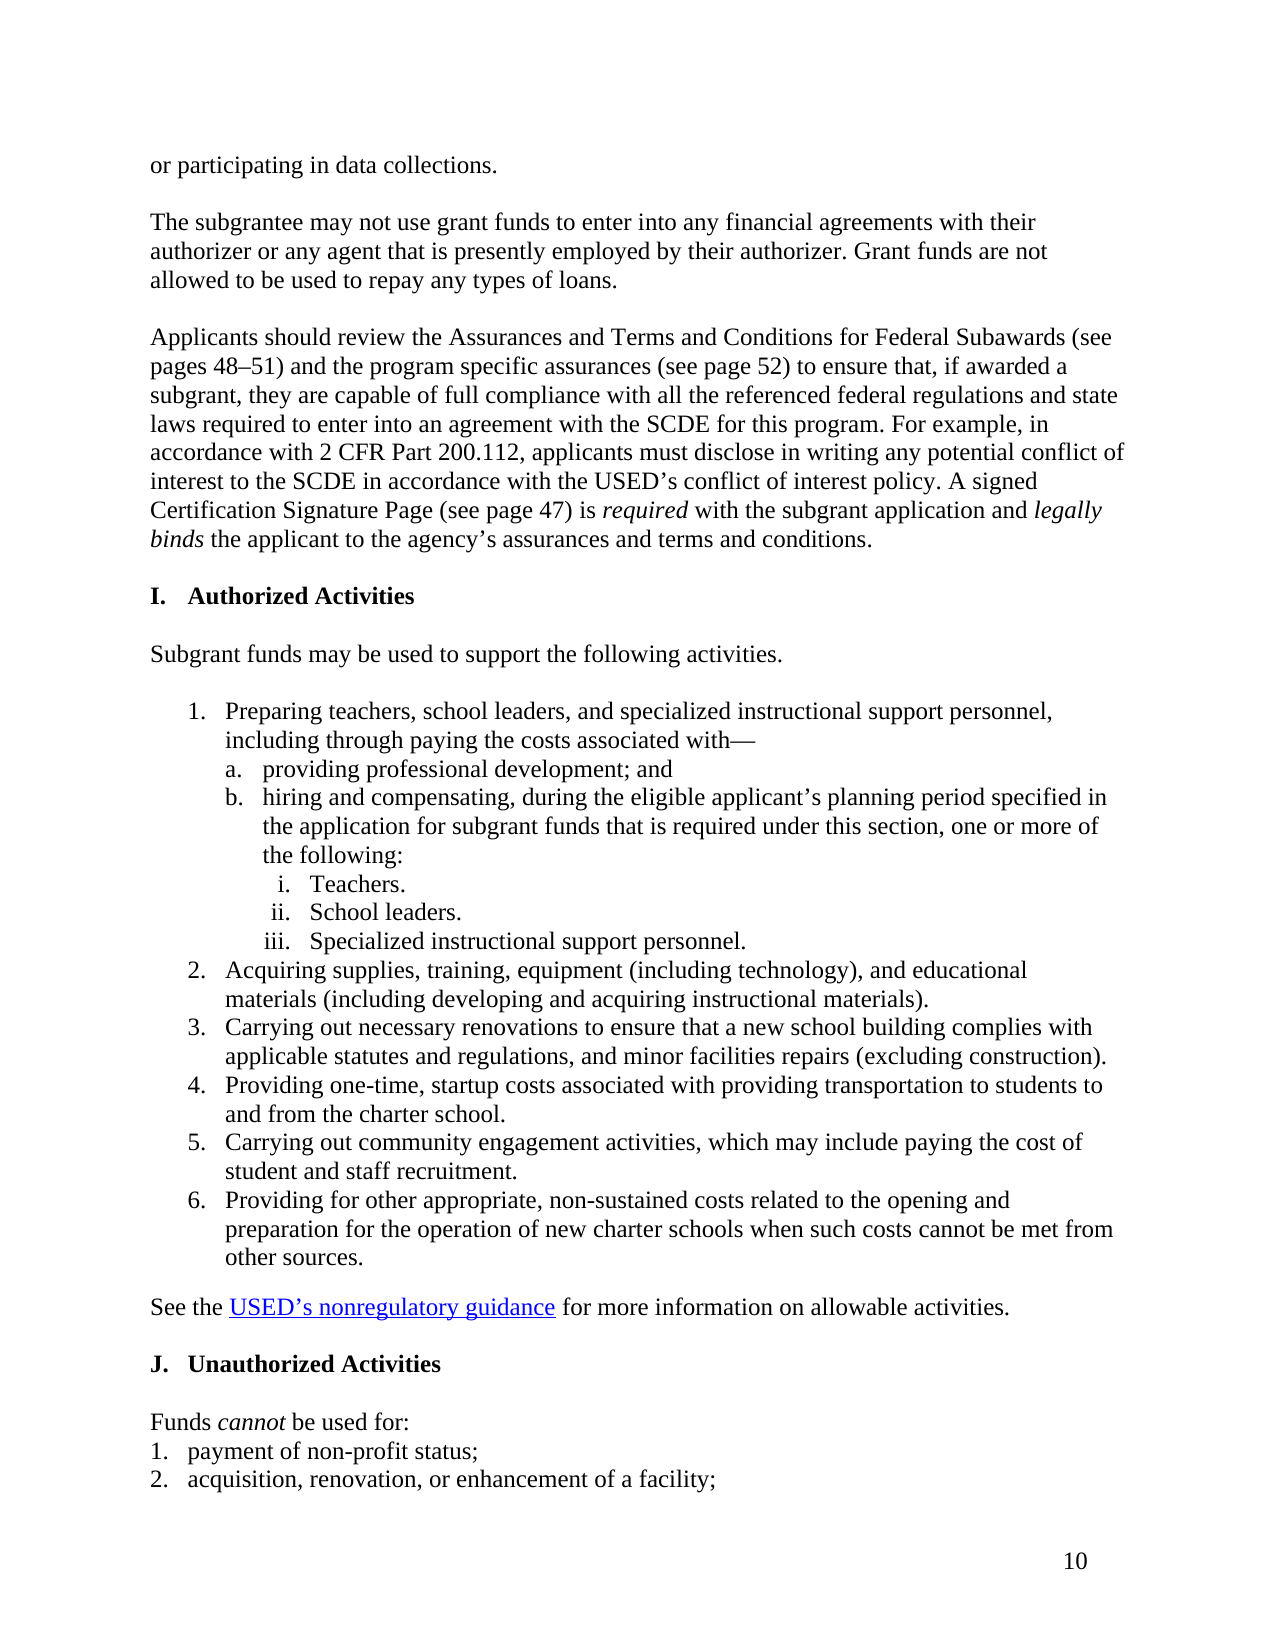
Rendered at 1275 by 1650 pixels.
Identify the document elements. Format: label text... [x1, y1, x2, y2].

list Preparing teachers, school leaders, and specialized instructional support personnel, including through paying the costs associated with— [187, 696, 1125, 754]
list hiring and compensating, during the eligible applicant’s planning period specified in the application for subgrant funds that is required under this section, one or more of the following: [225, 782, 1125, 869]
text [150, 150, 1125, 179]
list acquisition, renovation, or enhancement of a facility; [150, 1464, 1125, 1493]
list payment of non-profit status; [150, 1436, 1125, 1464]
list School leaders. [291, 897, 1125, 926]
list Providing for other appropriate, non-sustained costs related to the opening and preparation for the operation of new charter schools when such costs cannot be met from other sources. [187, 1185, 1125, 1271]
text Applicants should review the Assurances and Terms and Conditions for Federal Subawards (see pages 48–51) and the program specific assurances (see page 52) to ensure that, if awarded a subgrant, they are capable of full compliance with all the referenced federal regulations and state laws required to enter into an agreement with the SCDE for this program. For example, in accordance with 2 CFR Part 200.112, applicants must disclose in writing any potential conflict of interest to the SCDE in accordance with the USED’s conflict of interest policy. A signed Certification Signature Page (see page 47) is required with the subgrant application and legally binds the applicant to the agency’s assurances and terms and conditions. [150, 322, 1125, 552]
list Teachers. [291, 869, 1125, 897]
list Acquiring supplies, training, equipment (including technology), and educational materials (including developing and acquiring instructional materials). [187, 955, 1125, 1012]
list Carrying out necessary renovations to ensure that a new school building complies with applicable statutes and regulations, and minor facilities repairs (excluding construction). [187, 1012, 1125, 1070]
text Funds cannot be used for: [150, 1407, 1125, 1436]
list Providing one-time, startup costs associated with providing transportation to students to and from the charter school. [187, 1070, 1125, 1127]
text See the USED’s nonregulatory guidance for more information on allowable activities. [150, 1292, 1125, 1321]
list Specialized instructional support personnel. [291, 926, 1125, 955]
text The subgrantee may not use grant funds to enter into any financial agreements with their authorizer or any agent that is presently employed by their authorizer. Grant funds are not allowed to be used to repay any types of loans. [150, 207, 1125, 294]
list providing professional development; and [225, 754, 1125, 782]
subtitle Authorized Activities [150, 581, 1125, 610]
subtitle Unauthorized Activities [150, 1349, 1125, 1378]
text Subgrant funds may be used to support the following activities. [150, 639, 1125, 667]
list Carrying out community engagement activities, which may include paying the cost of student and staff recruitment. [187, 1127, 1125, 1185]
